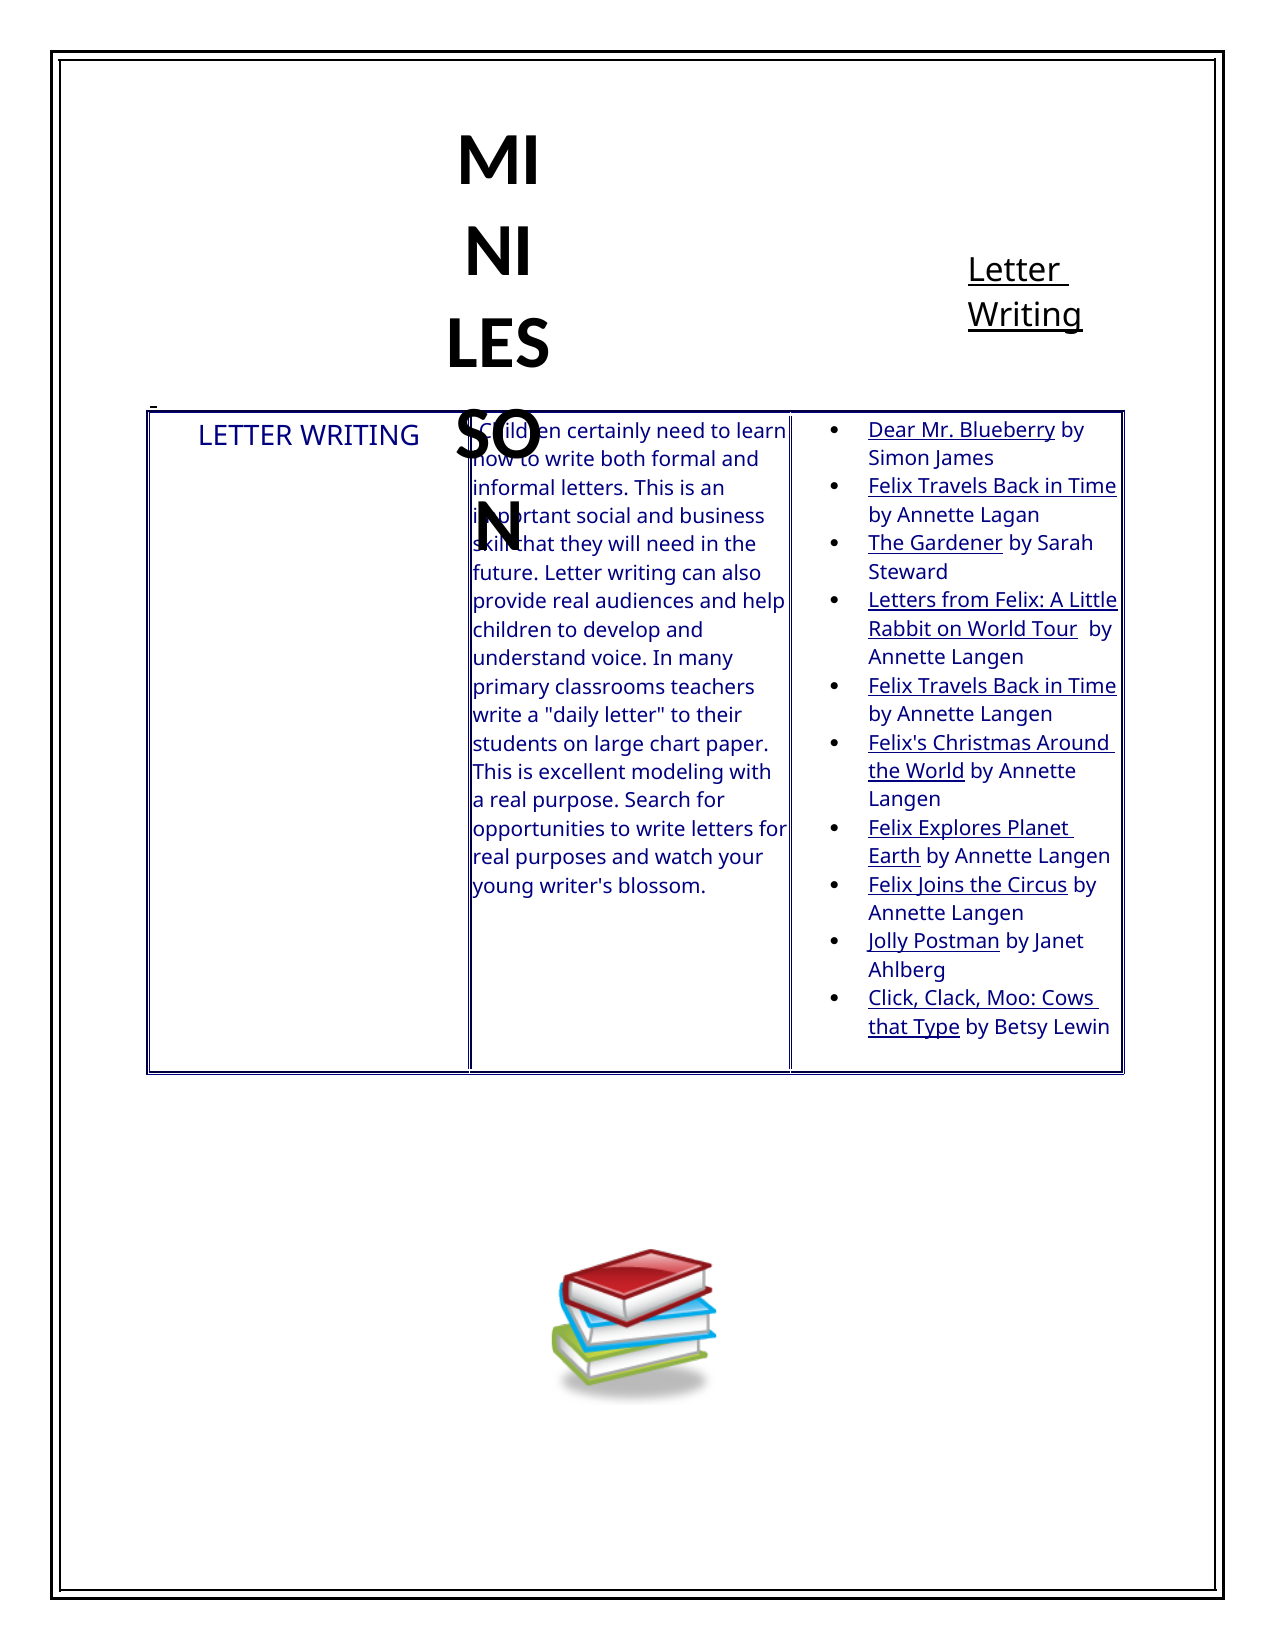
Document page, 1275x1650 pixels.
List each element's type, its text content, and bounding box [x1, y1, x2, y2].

table_header Dear Mr. Blueberry by Simon James Felix Travels Back in Time by Annette Lagan The Gardener by Sarah Steward Letters from Felix: A Little Rabbit on World Tour by Annette Langen Felix Travels Back in Time by Annette Langen Felix's Christmas Around the World by Annette Langen Felix Explores Planet Earth by Annette Langen Felix Joins the Circus by Annette Langen Jolly Postman by Janet Ahlberg Click, Clack, Moo: Cows that Type by Betsy Lewin [791, 413, 1121, 1071]
table_header LETTER WRITING [150, 413, 470, 1071]
text Letter Writing [525, 246, 1125, 337]
table_header Children certainly need to learn how to write both formal and informal letters. This is an important social and business skill that they will need in the future. Letter writing can also provide real audiences and help children to develop and understand voice. In many primary classrooms teachers write a "daily letter" to their students on large chart paper. This is excellent modeling with a real purpose. Search for opportunities to write letters for real purposes and watch your young writer's blossom. [470, 413, 791, 1071]
picture [540, 1218, 727, 1405]
